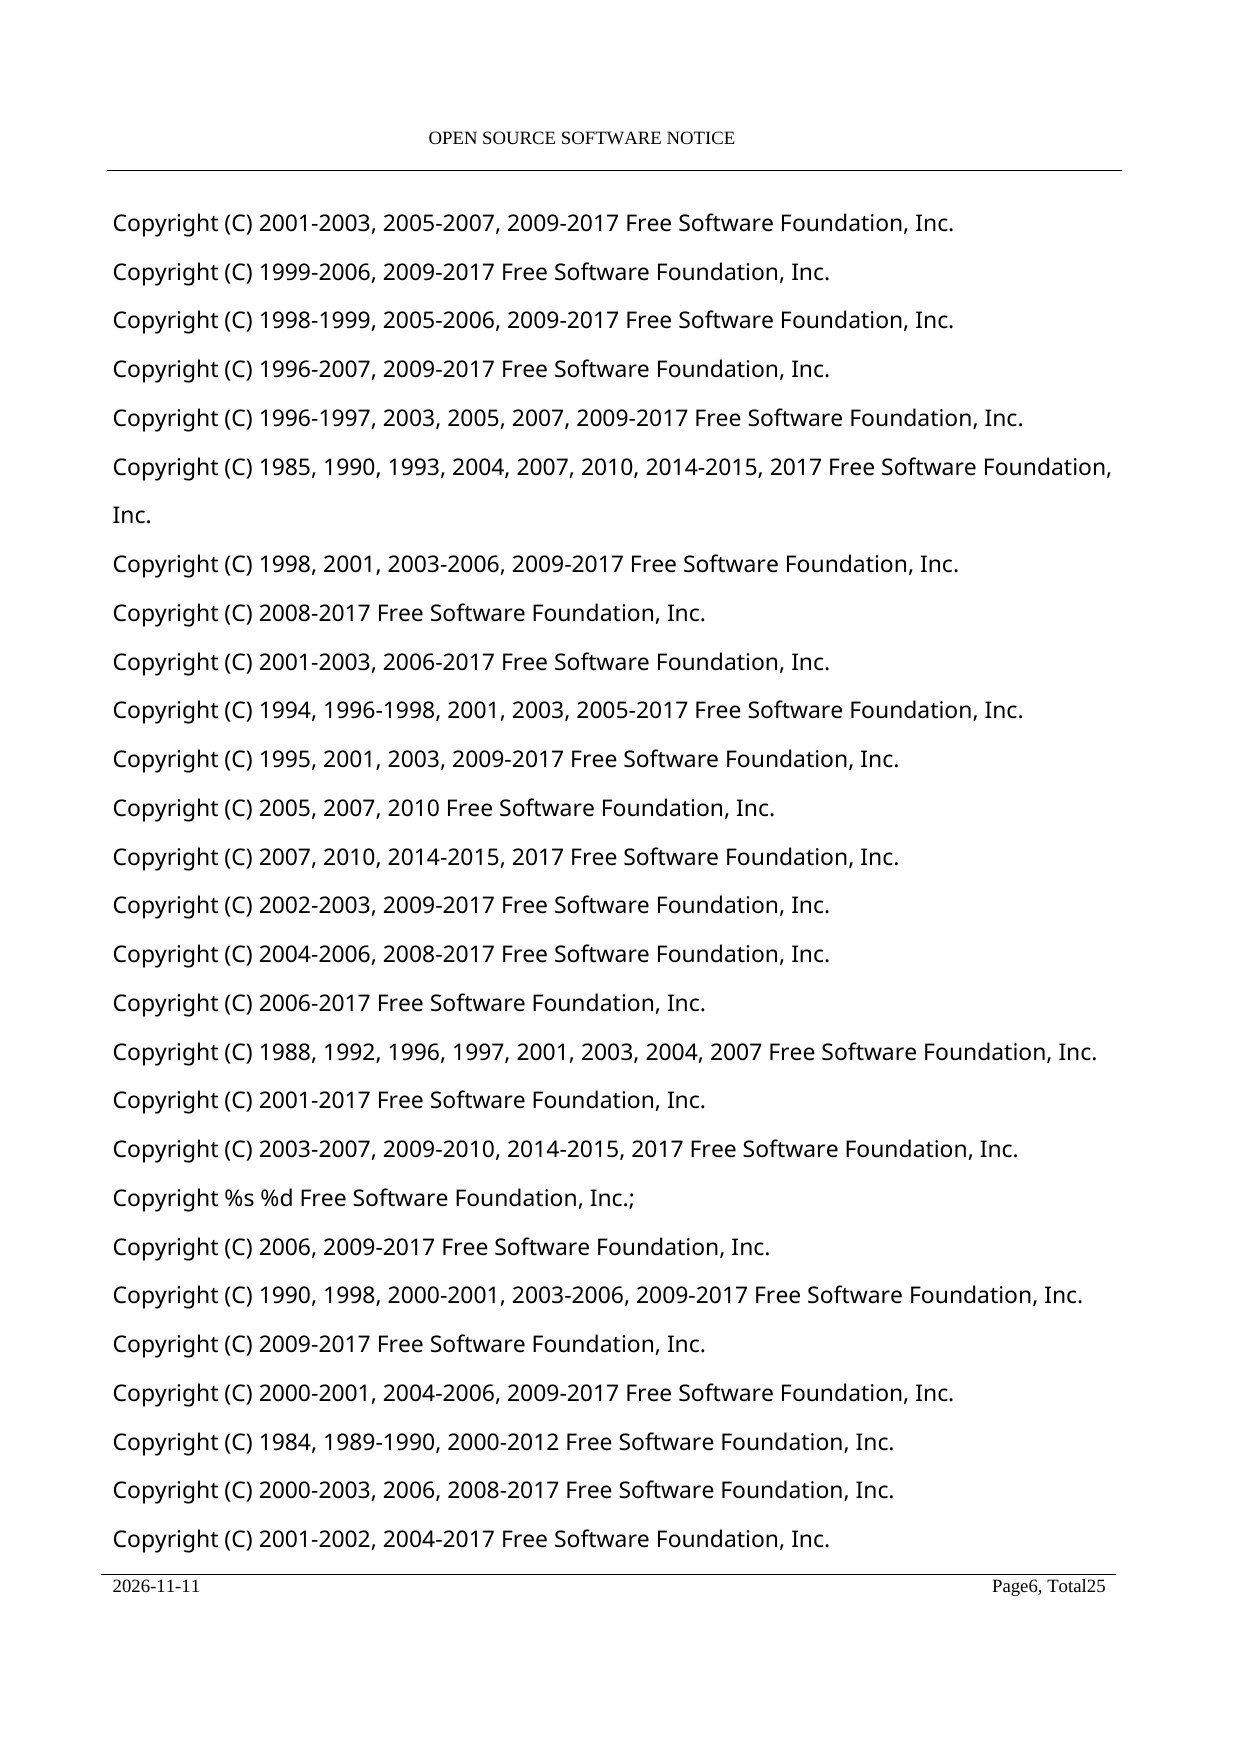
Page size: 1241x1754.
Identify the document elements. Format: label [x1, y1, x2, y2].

text [112, 206, 1128, 1555]
